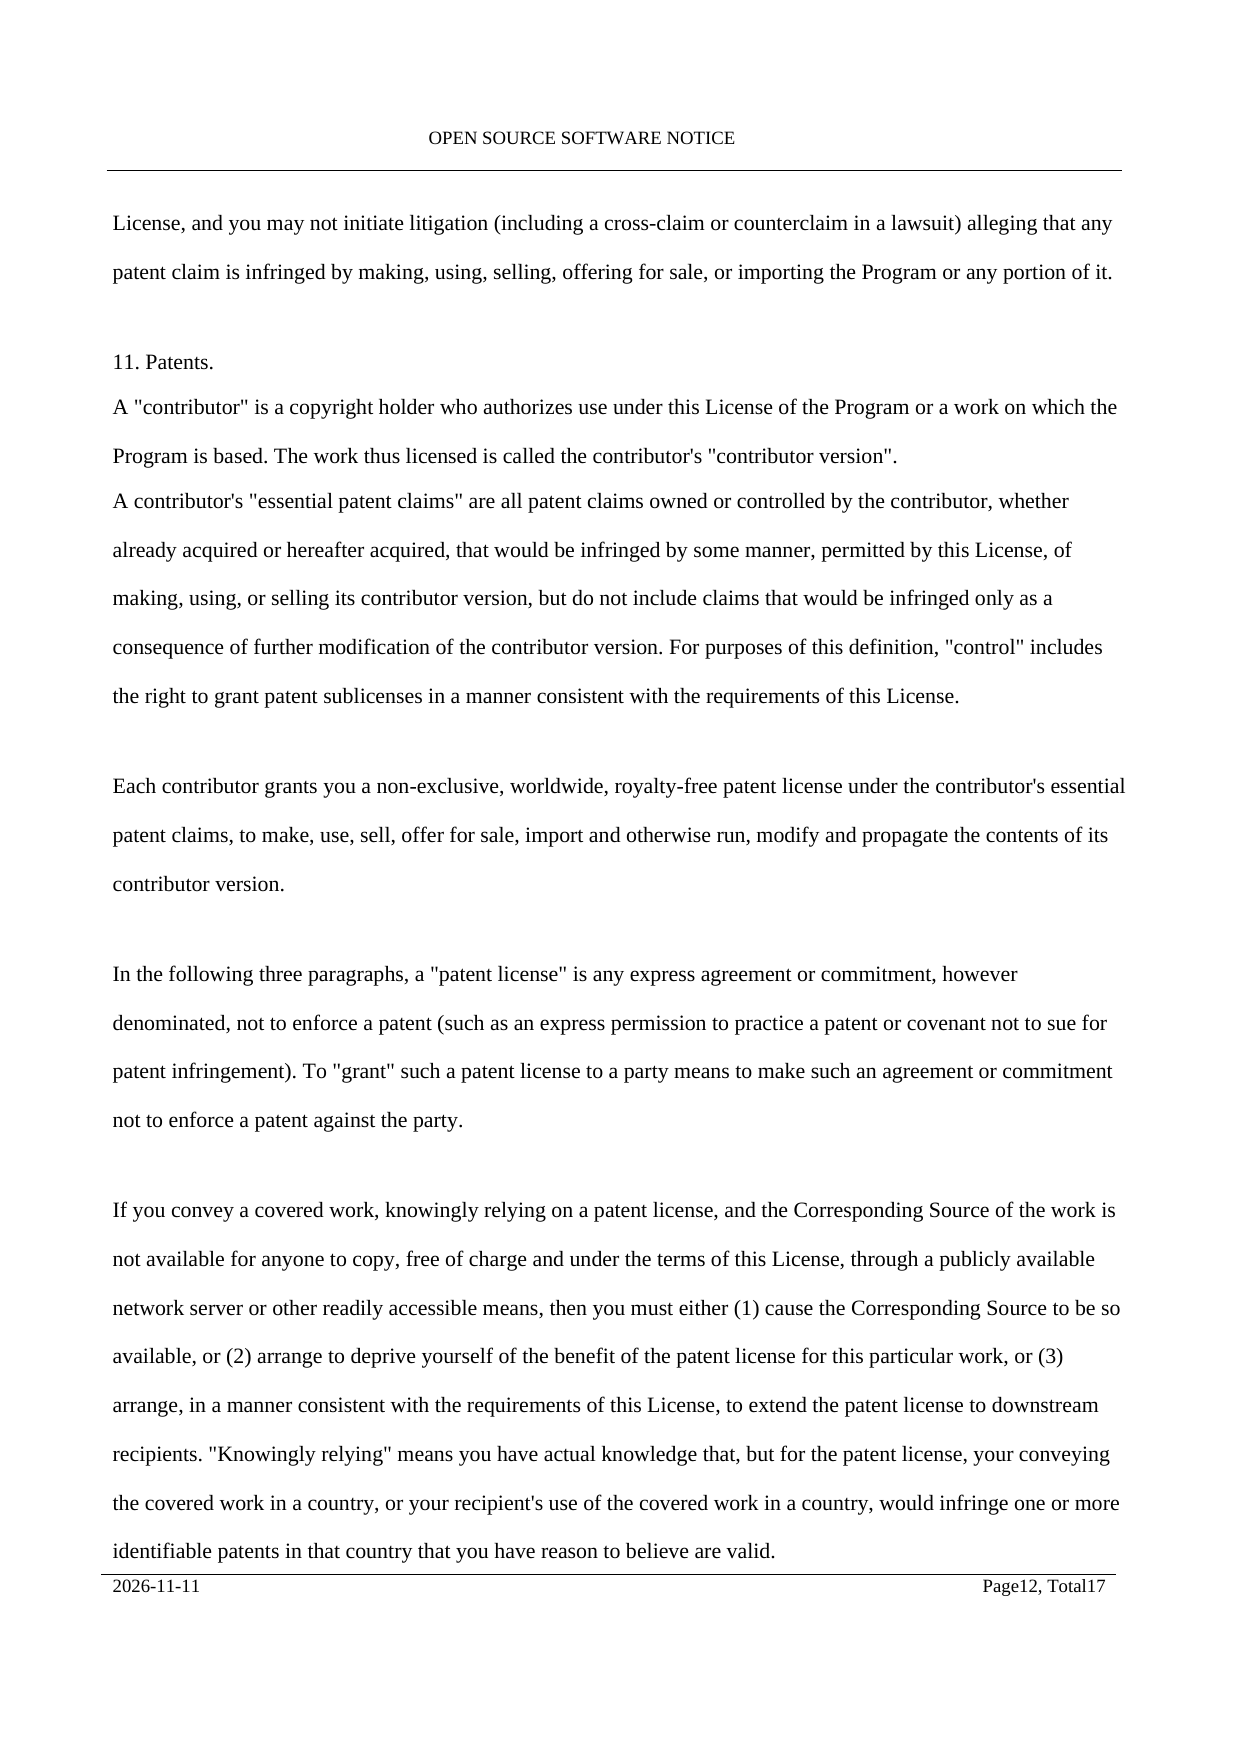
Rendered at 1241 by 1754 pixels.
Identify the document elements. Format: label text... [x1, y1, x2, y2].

text A "contributor" is a copyright holder who authorizes use under this License of the Program or a work on which the Program is based. The work thus licensed is called the contributor's "contributor version". [112, 390, 1128, 472]
text 11. Patents. [112, 345, 1128, 378]
text A contributor's "essential patent claims" are all patent claims owned or controlled by the contributor, whether already acquired or hereafter acquired, that would be infringed by some manner, permitted by this License, of making, using, or selling its contributor version, but do not include claims that would be infringed only as a consequence of further modification of the contributor version. For purposes of this definition, "control" includes the right to grant patent sublicenses in a manner consistent with the requirements of this License. [112, 484, 1128, 712]
text In the following three paragraphs, a "patent license" is any express agreement or commitment, however denominated, not to enforce a patent (such as an express permission to practice a patent or covenant not to sue for patent infringement). To "grant" such a patent license to a party means to make such an agreement or commitment not to enforce a patent against the party. [112, 957, 1128, 1136]
text If you convey a covered work, knowingly relying on a patent license, and the Corresponding Source of the work is not available for anyone to copy, free of charge and under the terms of this License, through a publicly available network server or other readily accessible means, then you must either (1) cause the Corresponding Source to be so available, or (2) arrange to deprive yourself of the benefit of the patent license for this particular work, or (3) arrange, in a manner consistent with the requirements of this License, to extend the patent license to downstream recipients. "Knowingly relying" means you have actual knowledge that, but for the patent license, your conveying the covered work in a country, or your recipient's use of the covered work in a country, would infringe one or more identifiable patents in that country that you have reason to believe are valid. [112, 1194, 1128, 1567]
text Each contributor grants you a non-exclusive, worldwide, royalty-free patent license under the contributor's essential patent claims, to make, use, sell, offer for sale, import and otherwise run, modify and propagate the contents of its contributor version. [112, 769, 1128, 899]
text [112, 206, 1128, 288]
